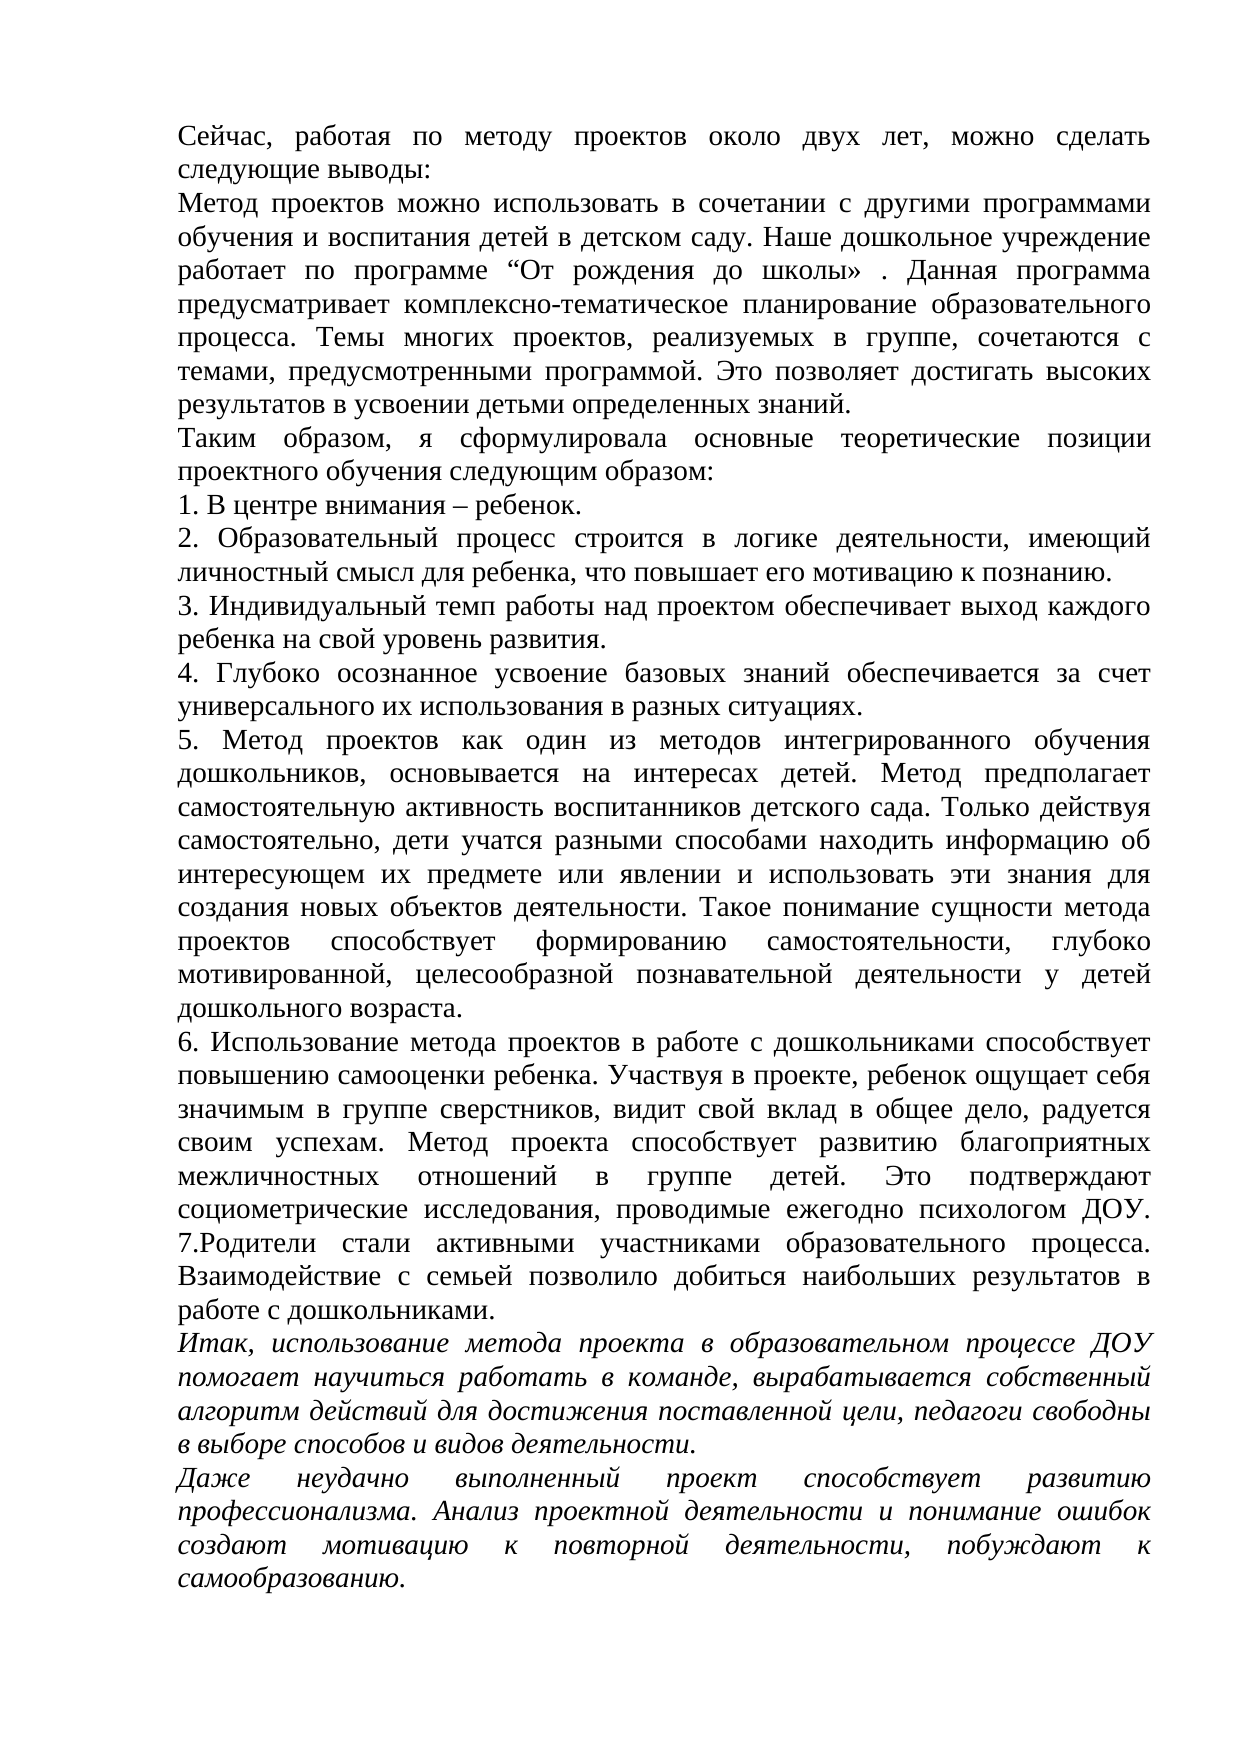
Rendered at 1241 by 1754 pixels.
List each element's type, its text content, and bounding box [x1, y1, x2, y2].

text 4. Глубоко осознанное усвоение базовых знаний обеспечивается за счет универсального их использования в разных ситуациях. [177, 655, 1152, 722]
text Даже неудачно выполненный проект способствует развитию профессионализма. Анализ проектной деятельности и понимание ошибок создают мотивацию к повторной деятельности, побуждают к самообразованию. [177, 1460, 1152, 1594]
text Метод проектов можно использовать в сочетании с другими программами обучения и воспитания детей в детском саду. Наше дошкольное учреждение работает по программе “От рождения до школы» . Данная программа предусматривает комплексно-тематическое планирование образовательного процесса. Темы многих проектов, реализуемых в группе, сочетаются с темами, предусмотренными программой. Это позволяет достигать высоких результатов в усвоении детьми определенных знаний. [177, 185, 1152, 420]
text 1. В центре внимания – ребенок. [177, 487, 1152, 521]
text 3. Индивидуальный темп работы над проектом обеспечивает выход каждого ребенка на свой уровень развития. [177, 588, 1152, 655]
text Таким образом, я сформулировала основные теоретические позиции проектного обучения следующим образом: [177, 420, 1152, 487]
text 6. Использование метода проектов в работе с дошкольниками способствует повышению самооценки ребенка. Участвуя в проекте, ребенок ощущает себя значимым в группе сверстников, видит свой вклад в общее дело, радуется своим успехам. Метод проекта способствует развитию благоприятных межличностных отношений в группе детей. Это подтверждают социометрические исследования, проводимые ежегодно психологом ДОУ. 7.Родители стали активными участниками образовательного процесса. Взаимодействие с семьей позволило добиться наибольших результатов в работе с дошкольниками. [177, 1024, 1152, 1326]
text 2. Образовательный процесс строится в логике деятельности, имеющий личностный смысл для ребенка, что повышает его мотивацию к познанию. [177, 521, 1152, 588]
text 5. Метод проектов как один из методов интегрированного обучения дошкольников, основывается на интересах детей. Метод предполагает самостоятельную активность воспитанников детского сада. Только действуя самостоятельно, дети учатся разными способами находить информацию об интересующем их предмете или явлении и использовать эти знания для создания новых объектов деятельности. Такое понимание сущности метода проектов способствует формированию самостоятельности, глубоко мотивированной, целесообразной познавательной деятельности у детей дошкольного возраста. [177, 722, 1152, 1024]
text Итак, использование метода проекта в образовательном процессе ДОУ помогает научиться работать в команде, вырабатывается собственный алгоритм действий для достижения поставленной цели, педагоги свободны в выборе способов и видов деятельности. [177, 1326, 1152, 1460]
text Сейчас, работая по методу проектов около двух лет, можно сделать следующие выводы: [177, 118, 1152, 185]
